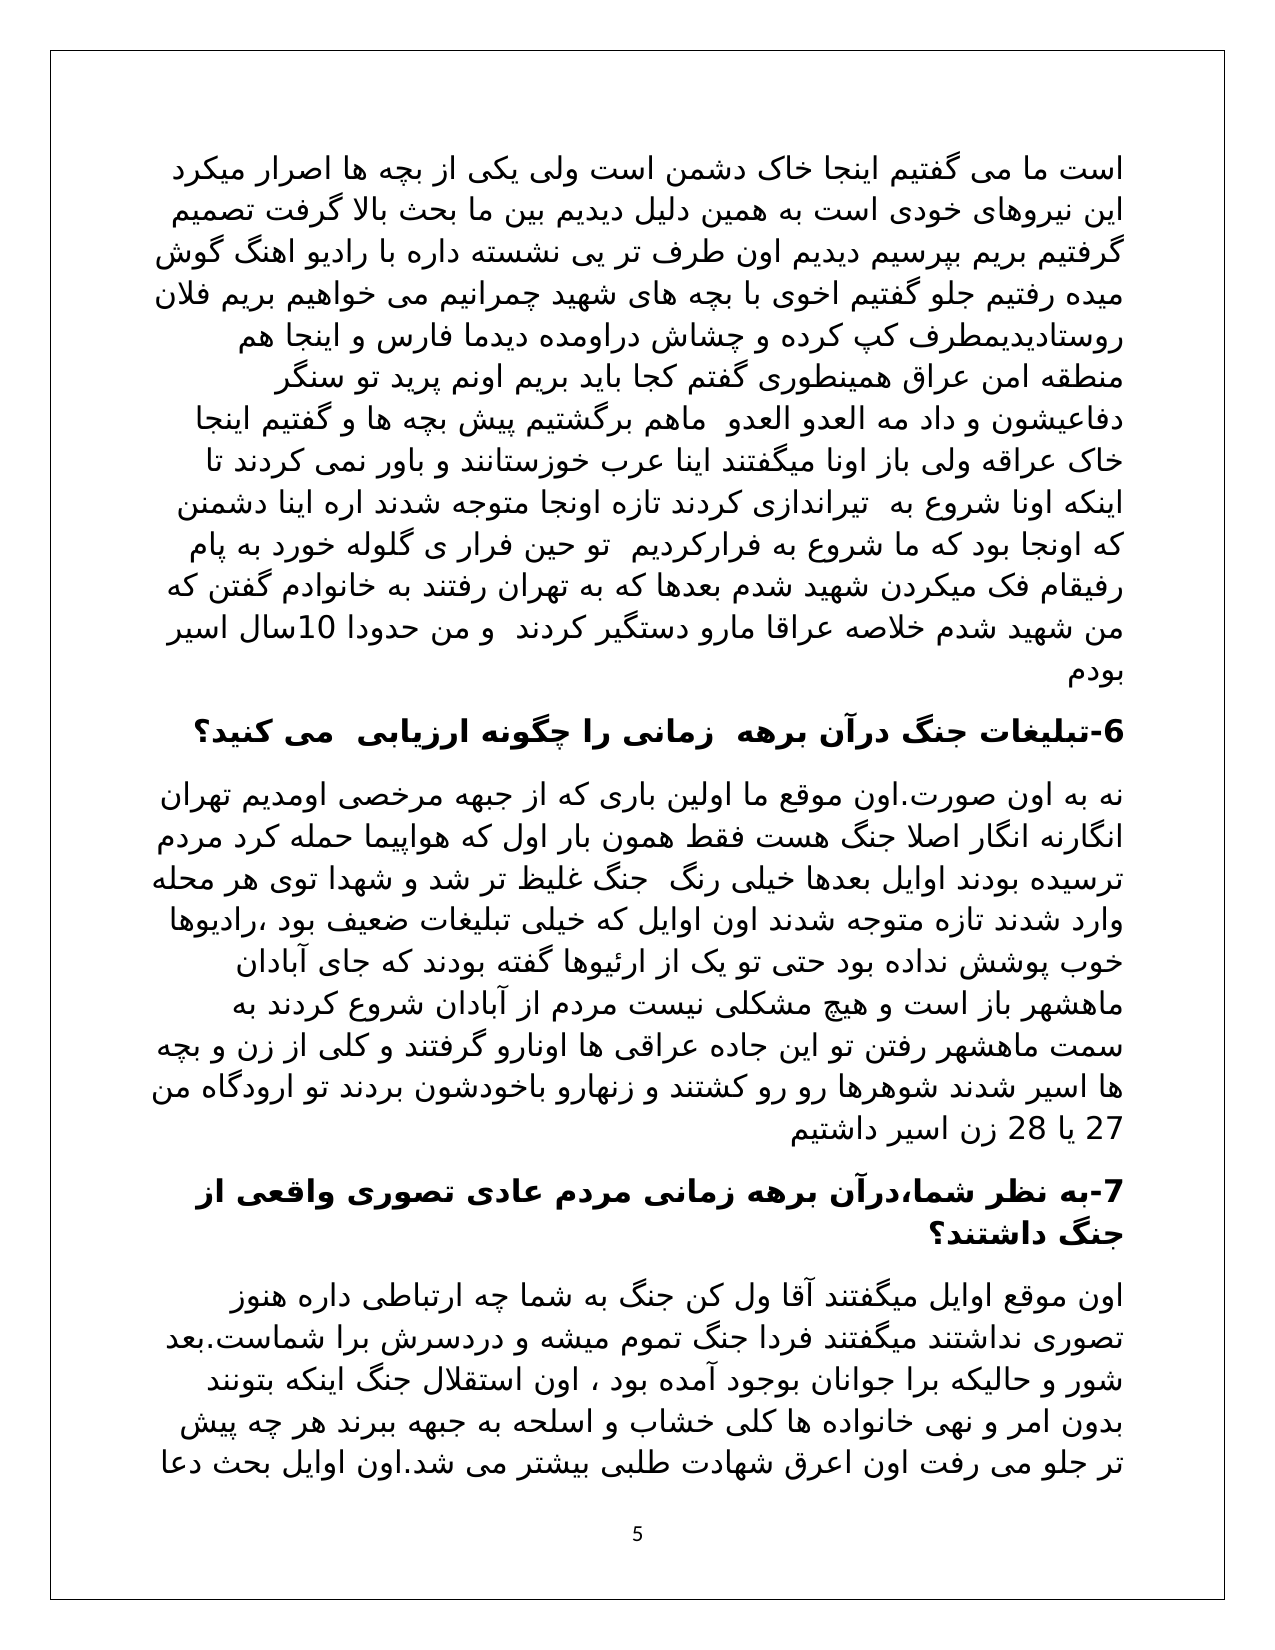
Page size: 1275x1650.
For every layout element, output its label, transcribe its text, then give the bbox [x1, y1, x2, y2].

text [150, 1278, 1125, 1481]
text نه به اون صورت.اون موقع ما اولین باری که از جبهه مرخصی اومدیم تهران انگارنه انگار اصلا جنگ هست فقط همون بار اول که هواپیما حمله کرد مردم ترسیده بودند اوایل بعدها خیلی رنگ جنگ غلیظ تر شد و شهدا توی هر محله وارد شدند تازه متوجه شدند اون اوایل که خیلی تبلیغات ضعیف بود ،رادیوها خوب پوشش نداده بود حتی تو یک از ارئیوها گفته بودند که جای آبادان ماهشهر باز است و هیچ مشکلی نیست مردم از آبادان شروع کردند به سمت ماهشهر رفتن تو این جاده عراقی ها اونارو گرفتند و کلی از زن و بچه ها اسیر شدند شوهرها رو رو کشتند و زنهارو باخودشون بردند تو ارودگاه من 27 یا 28 زن اسیر داشتیم [150, 776, 1125, 1147]
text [150, 150, 1125, 688]
text 7-به نظر شما،درآن برهه زمانی مردم عادی تصوری واقعی از جنگ داشتند؟ [150, 1173, 1125, 1251]
text 6-تبلیغات جنگ درآن برهه زمانی را چگونه ارزیابی می کنید؟ [150, 714, 1125, 750]
